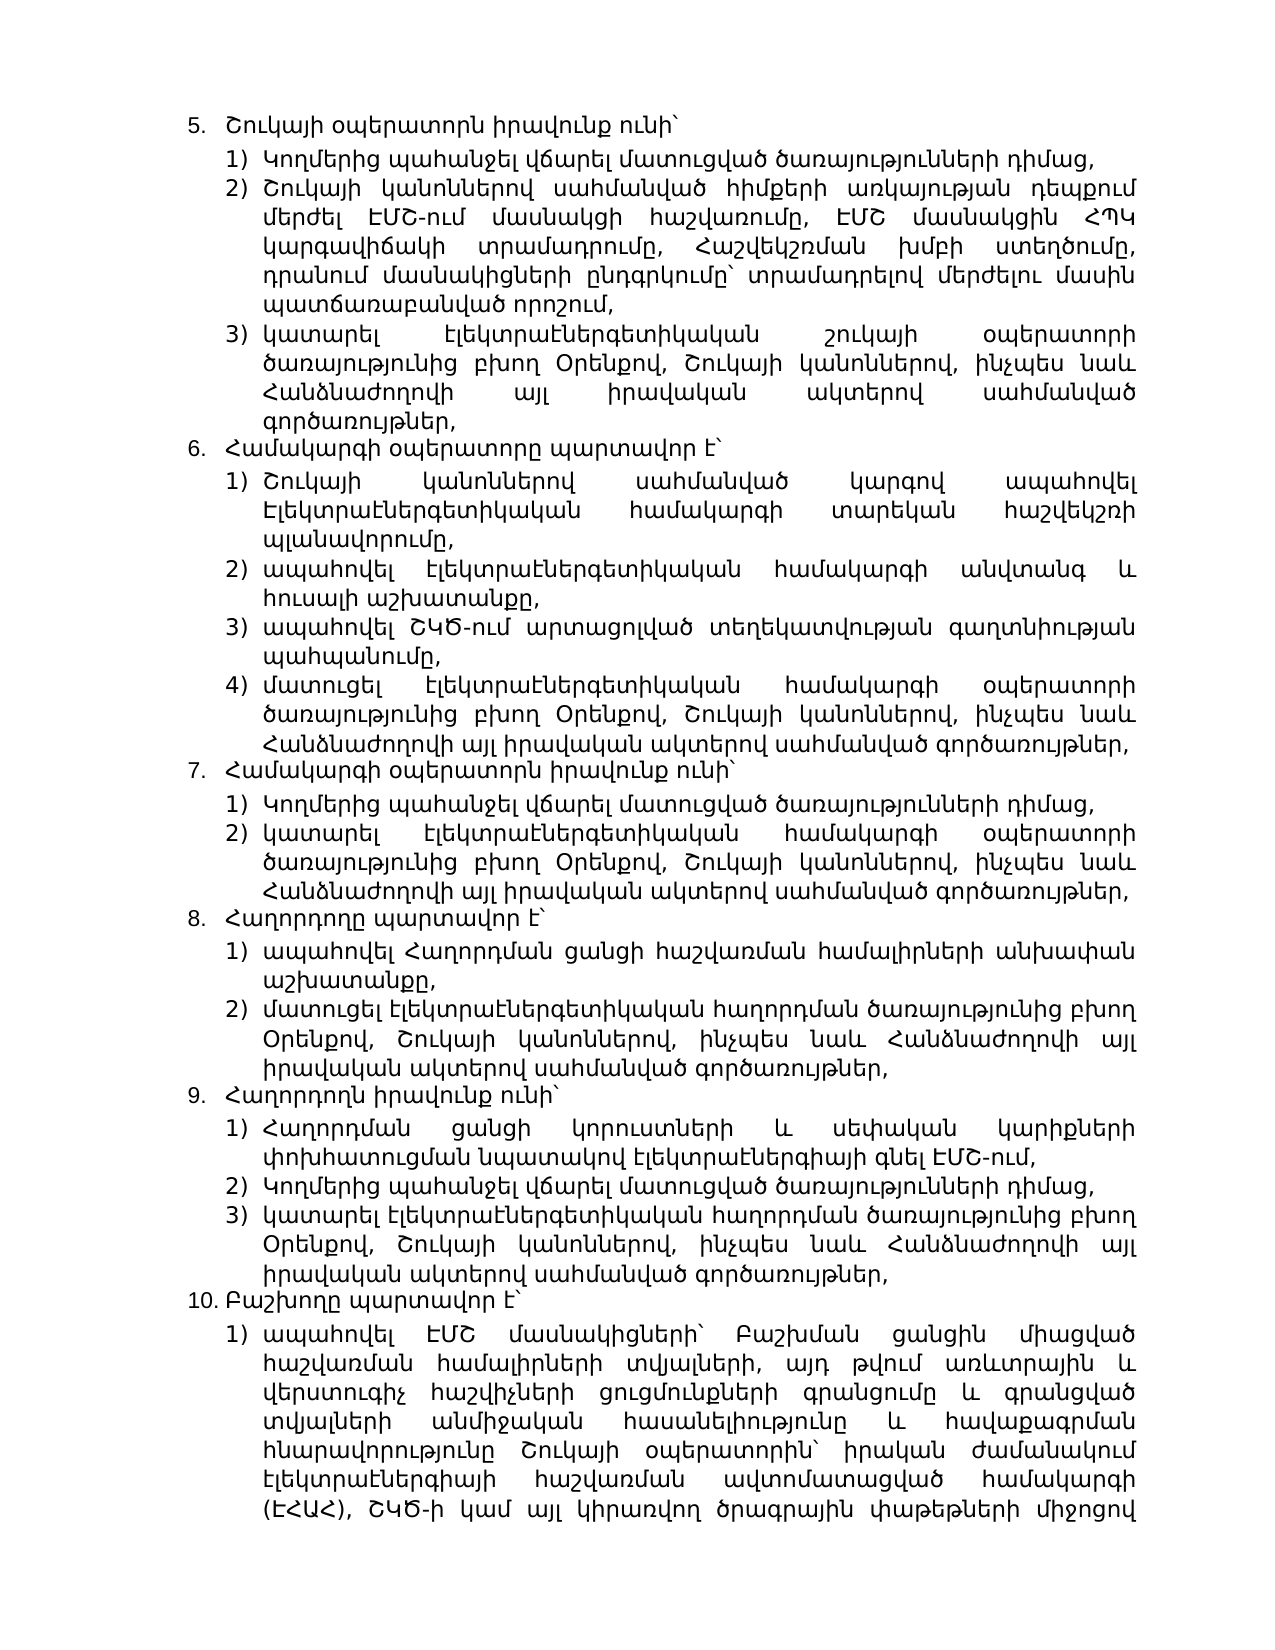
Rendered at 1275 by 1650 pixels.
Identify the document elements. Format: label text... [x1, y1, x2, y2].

text Հաղորդողը պարտավոր է՝ [187, 905, 1137, 932]
text Շուկայի օպերատորն իրավունք ունի՝ [187, 112, 1137, 139]
text Հաղորդողն իրավունք ունի՝ [187, 1082, 1137, 1108]
text Համակարգի օպերատորը պարտավոր է՝ [187, 435, 1137, 462]
list Կողմերից պահանջել վճարել մատուցված ծառայությունների դիմաց, [225, 1171, 1137, 1200]
list Շուկայի կանոններով սահմանված հիմքերի առկայության դեպքում մերժել ԷՄՇ-ում մասնակցի հաշվառումը, ԷՄՇ մասնակցին ՀՊԿ կարգավիճակի տրամադրումը, Հաշվեկշռման խմբի ստեղծումը, դրանում մասնակիցների ընդգրկումը՝ տրամադրելով մերժելու մասին պատճառաբանված որոշում, [225, 172, 1137, 318]
text Համակարգի օպերատորն իրավունք ունի՝ [187, 757, 1137, 784]
list Կողմերից պահանջել վճարել մատուցված ծառայությունների դիմաց, [225, 788, 1137, 817]
list մատուցել էլեկտրաէներգետիկական համակարգի օպերատորի ծառայությունից բխող Օրենքով, Շուկայի կանոններով, ինչպես նաև Հանձնաժողովի այլ իրավական ակտերով սահմանված գործառույթներ, [225, 670, 1137, 757]
list կատարել էլեկտրաէներգետիկական համակարգի օպերատորի ծառայությունից բխող Օրենքով, Շուկայի կանոններով, ինչպես նաև Հանձնաժողովի այլ իրավական ակտերով սահմանված գործառույթներ, [225, 817, 1137, 905]
list ապահովել էլեկտրաէներգետիկական համակարգի անվտանգ և հուսալի աշխատանքը, [225, 553, 1137, 612]
list Կողմերից պահանջել վճարել մատուցված ծառայությունների դիմաց, [225, 143, 1137, 172]
list Շուկայի կանոններով սահմանված կարգով ապահովել Էլեկտրաէներգետիկական համակարգի տարեկան հաշվեկշռի պլանավորումը, [225, 466, 1137, 553]
list ապահովել ՇԿԾ-ում արտացոլված տեղեկատվության գաղտնիության պահպանումը, [225, 612, 1137, 670]
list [225, 1318, 1137, 1522]
list ապահովել Հաղորդման ցանցի հաշվառման համալիրների անխափան աշխատանքը, [225, 936, 1137, 994]
list Հաղորդման ցանցի կորուստների և սեփական կարիքների փոխհատուցման նպատակով էլեկտրաէներգիայի գնել ԷՄՇ-ում, [225, 1112, 1137, 1171]
list կատարել էլեկտրաէներգետիկական շուկայի օպերատորի ծառայությունից բխող Օրենքով, Շուկայի կանոններով, ինչպես նաև Հանձնաժողովի այլ իրավական ակտերով սահմանված գործառույթներ, [225, 318, 1137, 435]
list կատարել էլեկտրաէներգետիկական հաղորդման ծառայությունից բխող Օրենքով, Շուկայի կանոններով, ինչպես նաև Հանձնաժողովի այլ իրավական ակտերով սահմանված գործառույթներ, [225, 1200, 1137, 1287]
list մատուցել էլեկտրաէներգետիկական հաղորդման ծառայությունից բխող Օրենքով, Շուկայի կանոններով, ինչպես նաև Հանձնաժողովի այլ իրավական ակտերով սահմանված գործառույթներ, [225, 994, 1137, 1082]
text Բաշխողը պարտավոր է՝ [187, 1287, 1137, 1314]
